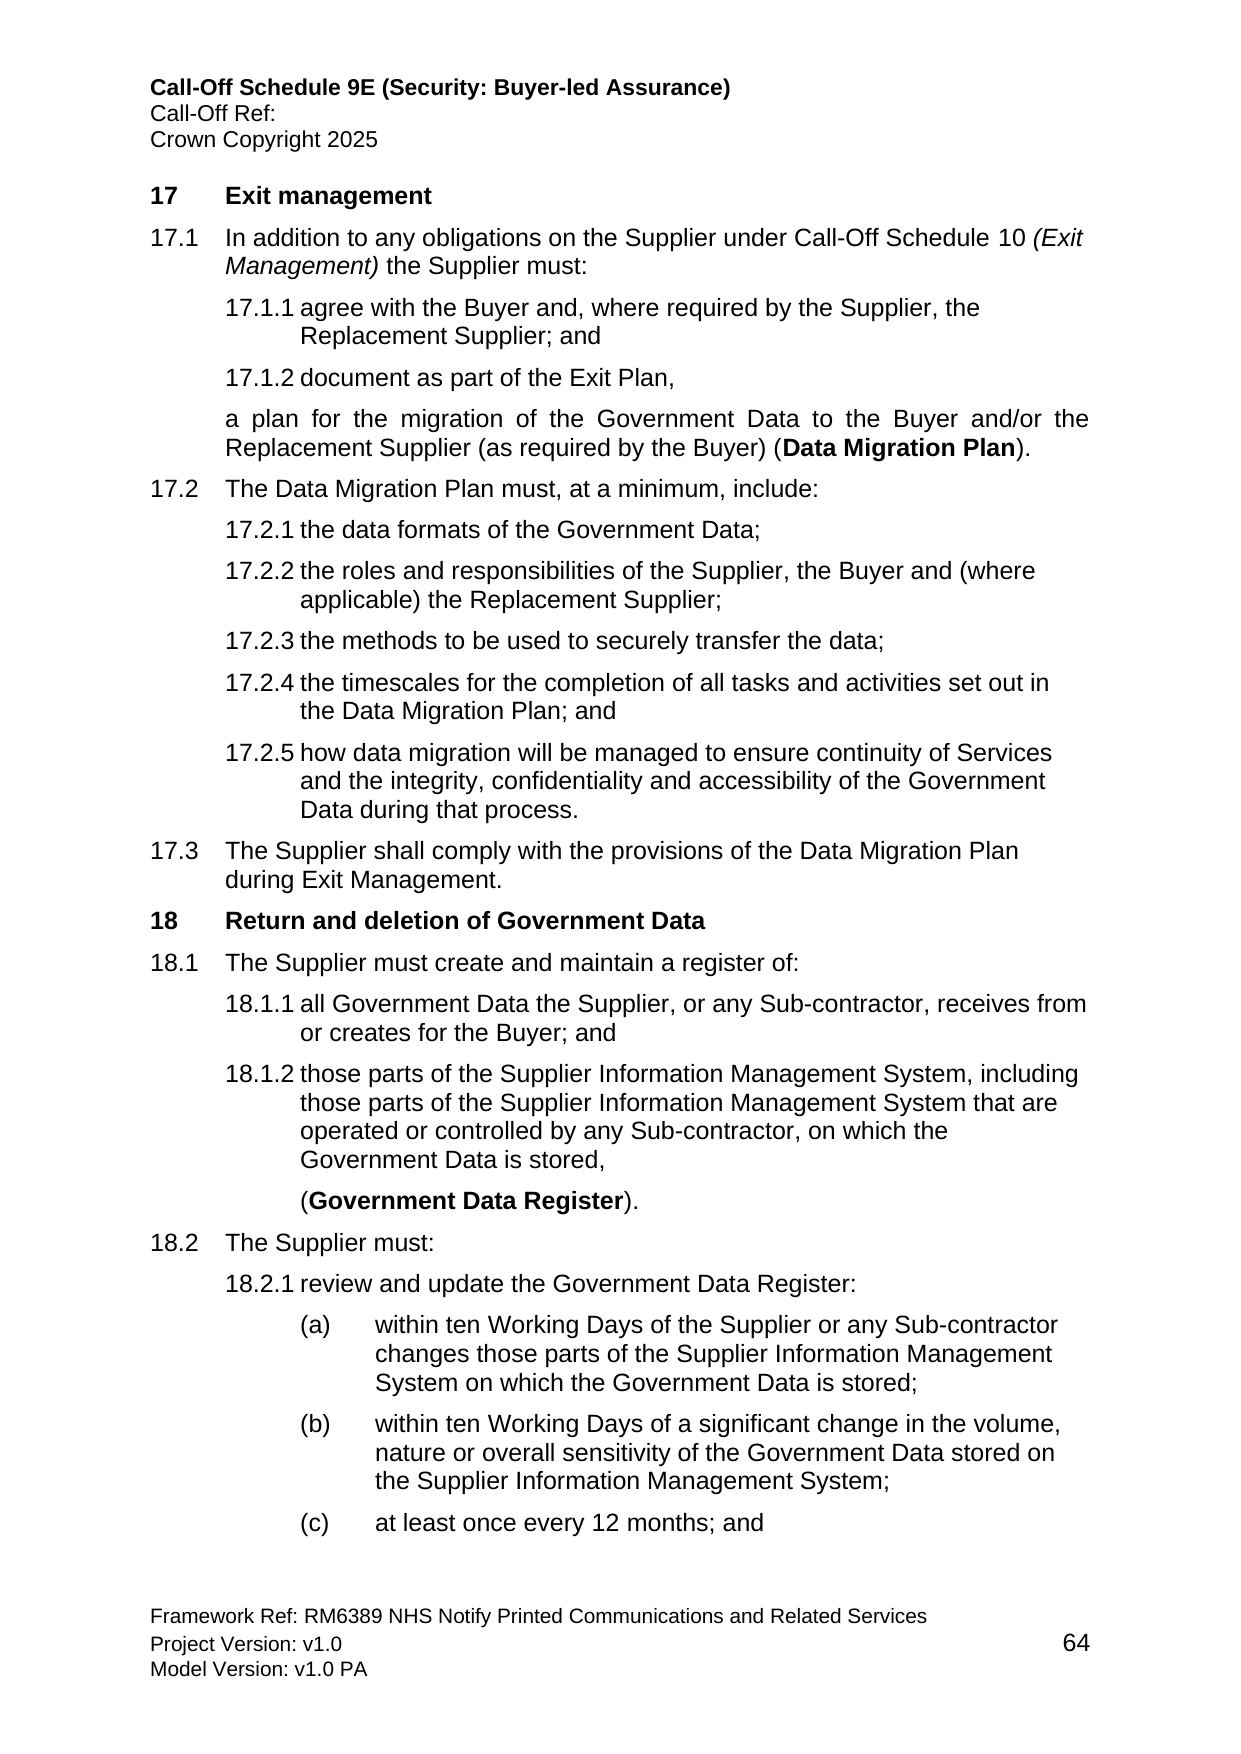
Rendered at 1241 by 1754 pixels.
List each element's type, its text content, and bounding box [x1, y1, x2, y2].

list at least once every 12 months; and [300, 1508, 1090, 1536]
list within ten Working Days of a significant change in the volume, nature or overall sensitivity of the Government Data stored on the Supplier Information Management System; [300, 1409, 1090, 1495]
list The Supplier must: [150, 1228, 1090, 1256]
list how data migration will be managed to ensure continuity of Services and the integrity, confidentiality and accessibility of the Government Data during that process. [225, 738, 1090, 824]
list the timescales for the completion of all tasks and activities set out in the Data Migration Plan; and [225, 668, 1090, 725]
list review and update the Government Data Register: [225, 1269, 1090, 1298]
list Exit management [150, 181, 1090, 210]
subtitle (Government Data Register). [225, 1186, 1090, 1215]
subtitle a plan for the migration of the Government Data to the Buyer and/or the Replacement Supplier (as required by the Buyer) (Data Migration Plan). [225, 404, 1090, 461]
list Return and deletion of Government Data [150, 906, 1090, 935]
list document as part of the Exit Plan, [225, 363, 1090, 391]
list The Data Migration Plan must, at a minimum, include: [150, 474, 1090, 503]
list the data formats of the Government Data; [225, 515, 1090, 544]
list the methods to be used to securely transfer the data; [225, 626, 1090, 655]
list within ten Working Days of the Supplier or any Sub-contractor changes those parts of the Supplier Information Management System on which the Government Data is stored; [300, 1310, 1090, 1396]
list those parts of the Supplier Information Management System, including those parts of the Supplier Information Management System that are operated or controlled by any Sub-contractor, on which the Government Data is stored, [225, 1059, 1090, 1174]
list agree with the Buyer and, where required by the Supplier, the Replacement Supplier; and [225, 293, 1090, 350]
list the roles and responsibilities of the Supplier, the Buyer and (where applicable) the Replacement Supplier; [225, 556, 1090, 614]
list all Government Data the Supplier, or any Sub-contractor, receives from or creates for the Buyer; and [225, 989, 1090, 1046]
list The Supplier must create and maintain a register of: [150, 948, 1090, 976]
list In addition to any obligations on the Supplier under Call-Off Schedule 10 (Exit Management) the Supplier must: [150, 223, 1090, 280]
list The Supplier shall comply with the provisions of the Data Migration Plan during Exit Management. [150, 836, 1090, 894]
